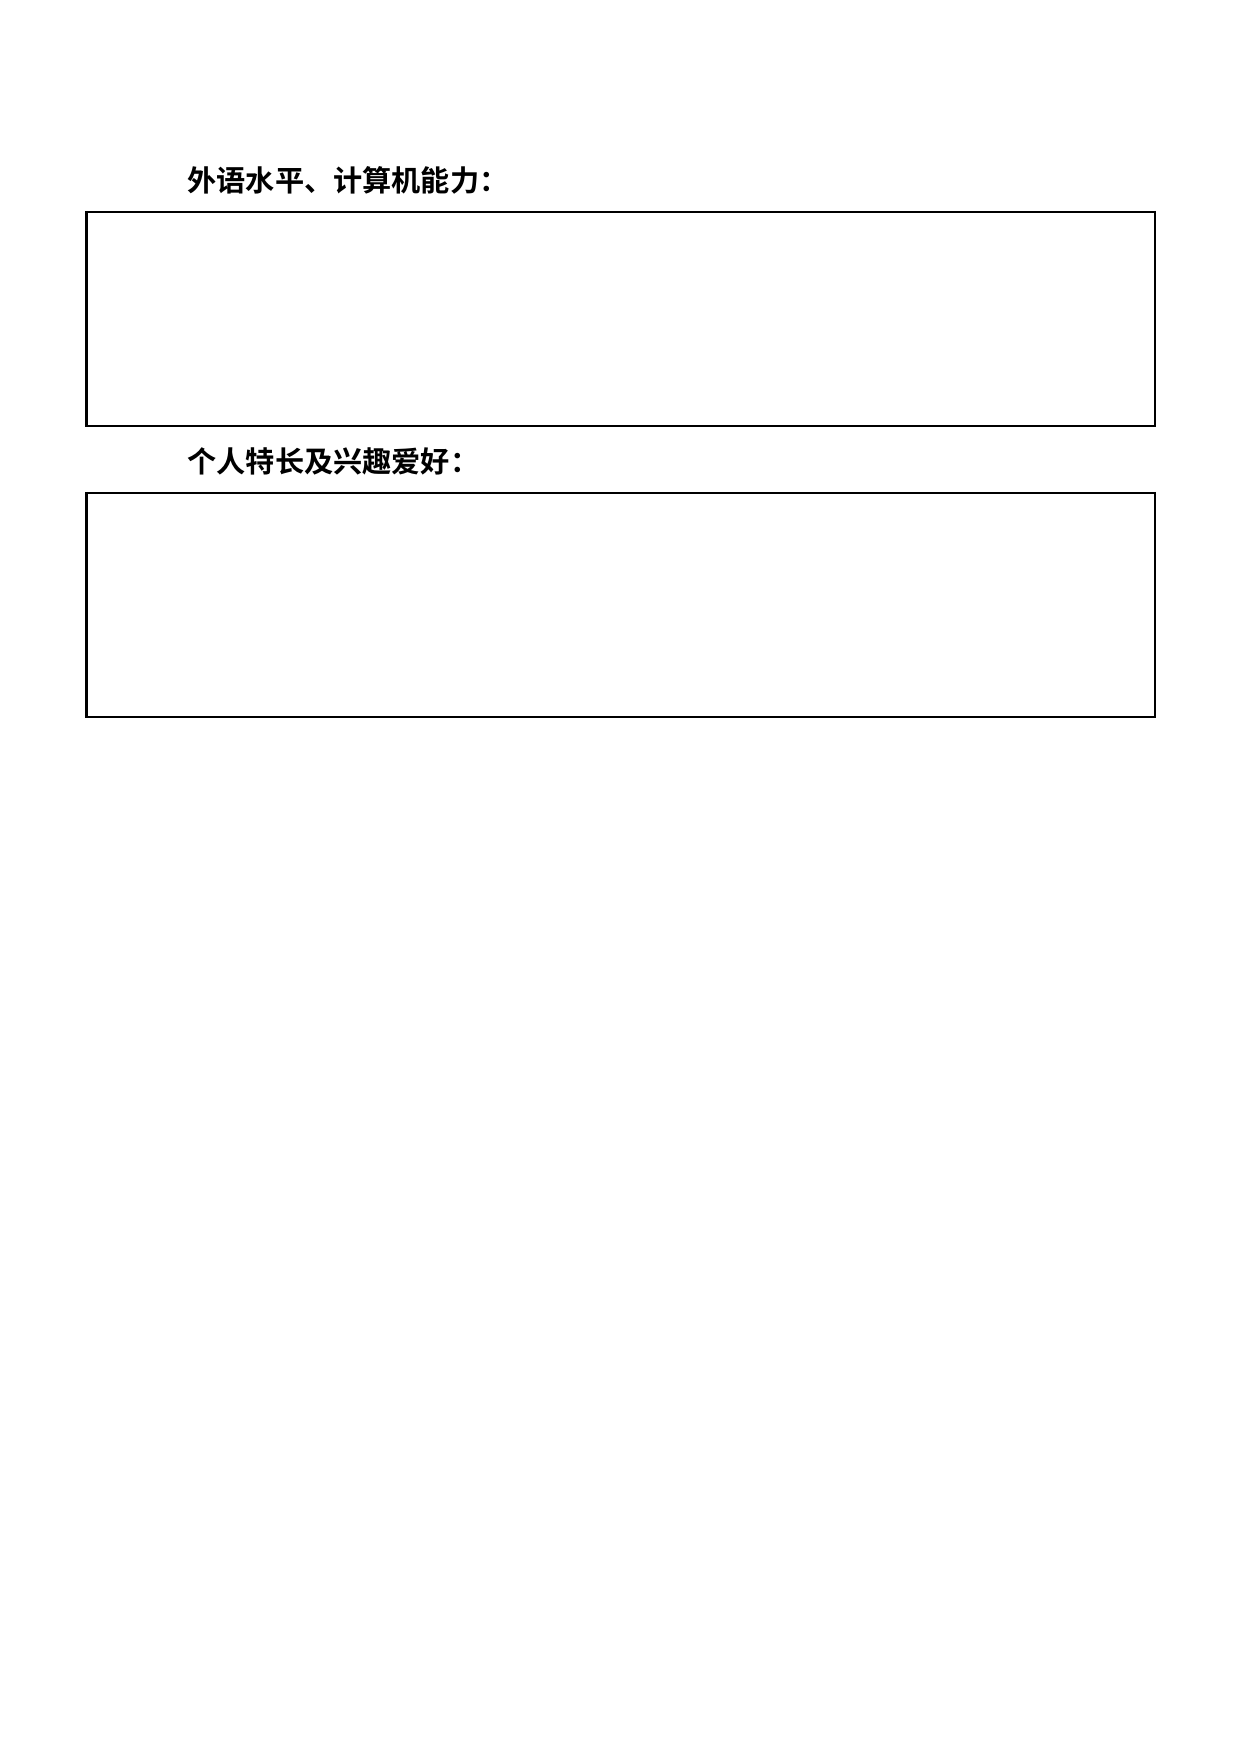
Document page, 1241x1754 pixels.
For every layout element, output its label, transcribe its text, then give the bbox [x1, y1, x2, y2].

table_header [88, 213, 1154, 425]
table_header [88, 494, 1154, 716]
text 外语水平、计算机能力： [187, 146, 1053, 211]
text 个人特长及兴趣爱好： [187, 427, 1053, 492]
